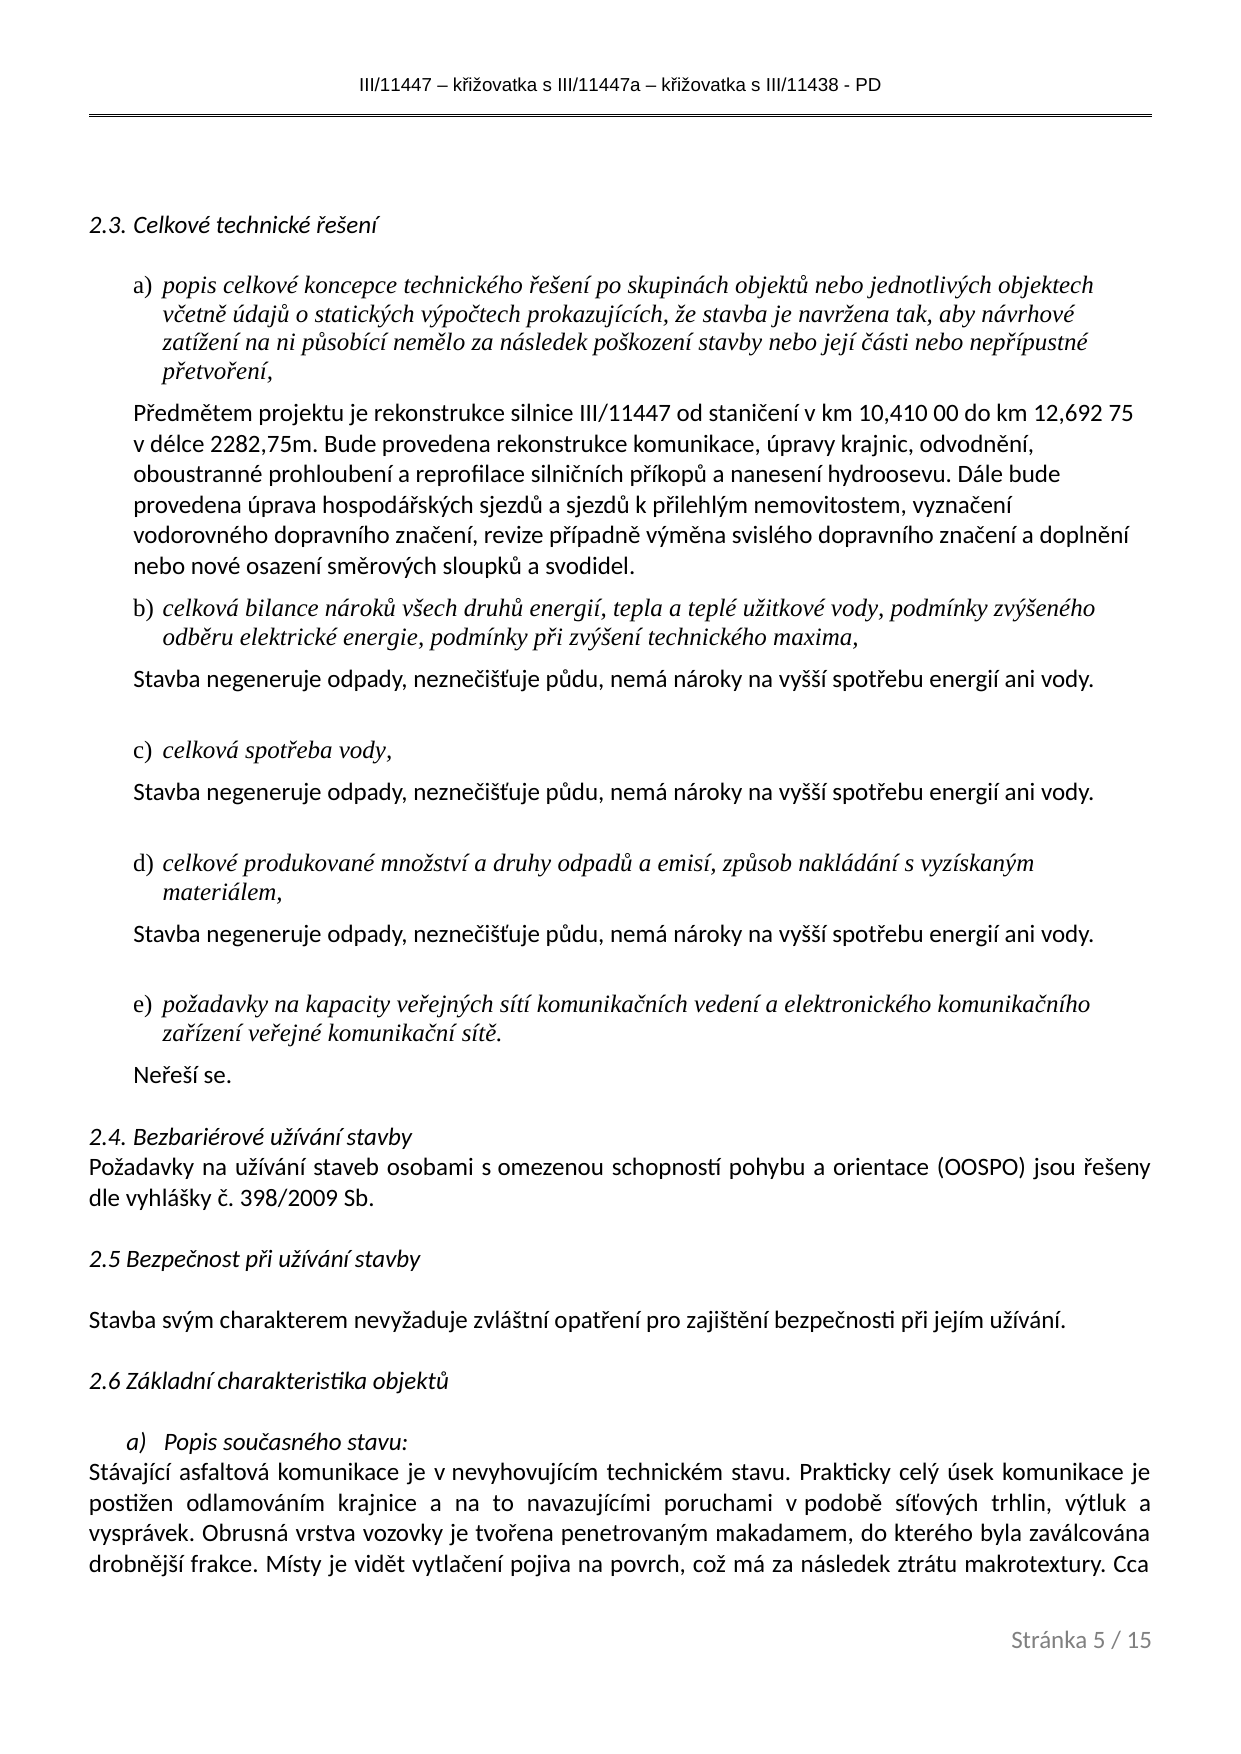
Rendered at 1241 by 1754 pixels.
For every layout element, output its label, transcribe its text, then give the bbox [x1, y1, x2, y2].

text Stavba negeneruje odpady, neznečišťuje půdu, nemá nároky na vyšší spotřebu energií ani vody. [133, 776, 1152, 807]
list celková bilance nároků všech druhů energií, tepla a teplé užitkové vody, podmínky zvýšeného odběru elektrické energie, podmínky při zvýšení technického maxima, [133, 593, 1152, 651]
list 2.6 Základní charakteristika objektů [89, 1365, 1152, 1395]
list celkové produkované množství a druhy odpadů a emisí, způsob nakládání s vyzískaným materiálem, [133, 848, 1152, 905]
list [89, 1456, 1152, 1578]
text Předmětem projektu je rekonstrukce silnice III/11447 od staničení v km 10,410 00 do km 12,692 75 v délce 2282,75m. Bude provedena rekonstrukce komunikace, úpravy krajnic, odvodnění, oboustranné prohloubení a reprofilace silničních příkopů a nanesení hydroosevu. Dále bude provedena úprava hospodářských sjezdů a sjezdů k přilehlým nemovitostem, vyznačení vodorovného dopravního značení, revize případně výměna svislého dopravního značení a doplnění nebo nové osazení směrových sloupků a svodidel. [133, 397, 1152, 581]
list celková spotřeba vody, [133, 735, 1152, 763]
list požadavky na kapacity veřejných sítí komunikačních vedení a elektronického komunikačního zařízení veřejné komunikační sítě. [133, 989, 1152, 1047]
list Celkové technické řešení [89, 209, 1152, 239]
list Popis současného stavu: [126, 1426, 1152, 1456]
list popis celkové koncepce technického řešení po skupinách objektů nebo jednotlivých objektech včetně údajů o statických výpočtech prokazujících, že stavba je navržena tak, aby návrhové zatížení na ni působící nemělo za následek poškození stavby nebo její části nebo nepřípustné přetvoření, [133, 270, 1152, 385]
text Stavba negeneruje odpady, neznečišťuje půdu, nemá nároky na vyšší spotřebu energií ani vody. [133, 663, 1152, 693]
list Stavba svým charakterem nevyžaduje zvláštní opatření pro zajištění bezpečnosti při jejím užívání. [89, 1304, 1152, 1334]
text Stavba negeneruje odpady, neznečišťuje půdu, nemá nároky na vyšší spotřebu energií ani vody. [133, 918, 1152, 948]
list Bezbariérové užívání stavby [89, 1121, 1152, 1151]
text Neřeší se. [133, 1059, 1152, 1090]
list 2.5 Bezpečnost při užívání stavby [89, 1243, 1152, 1273]
list Požadavky na užívání staveb osobami s omezenou schopností pohybu a orientace (OOSPO) jsou řešeny dle vyhlášky č. 398/2009 Sb. [89, 1151, 1152, 1212]
